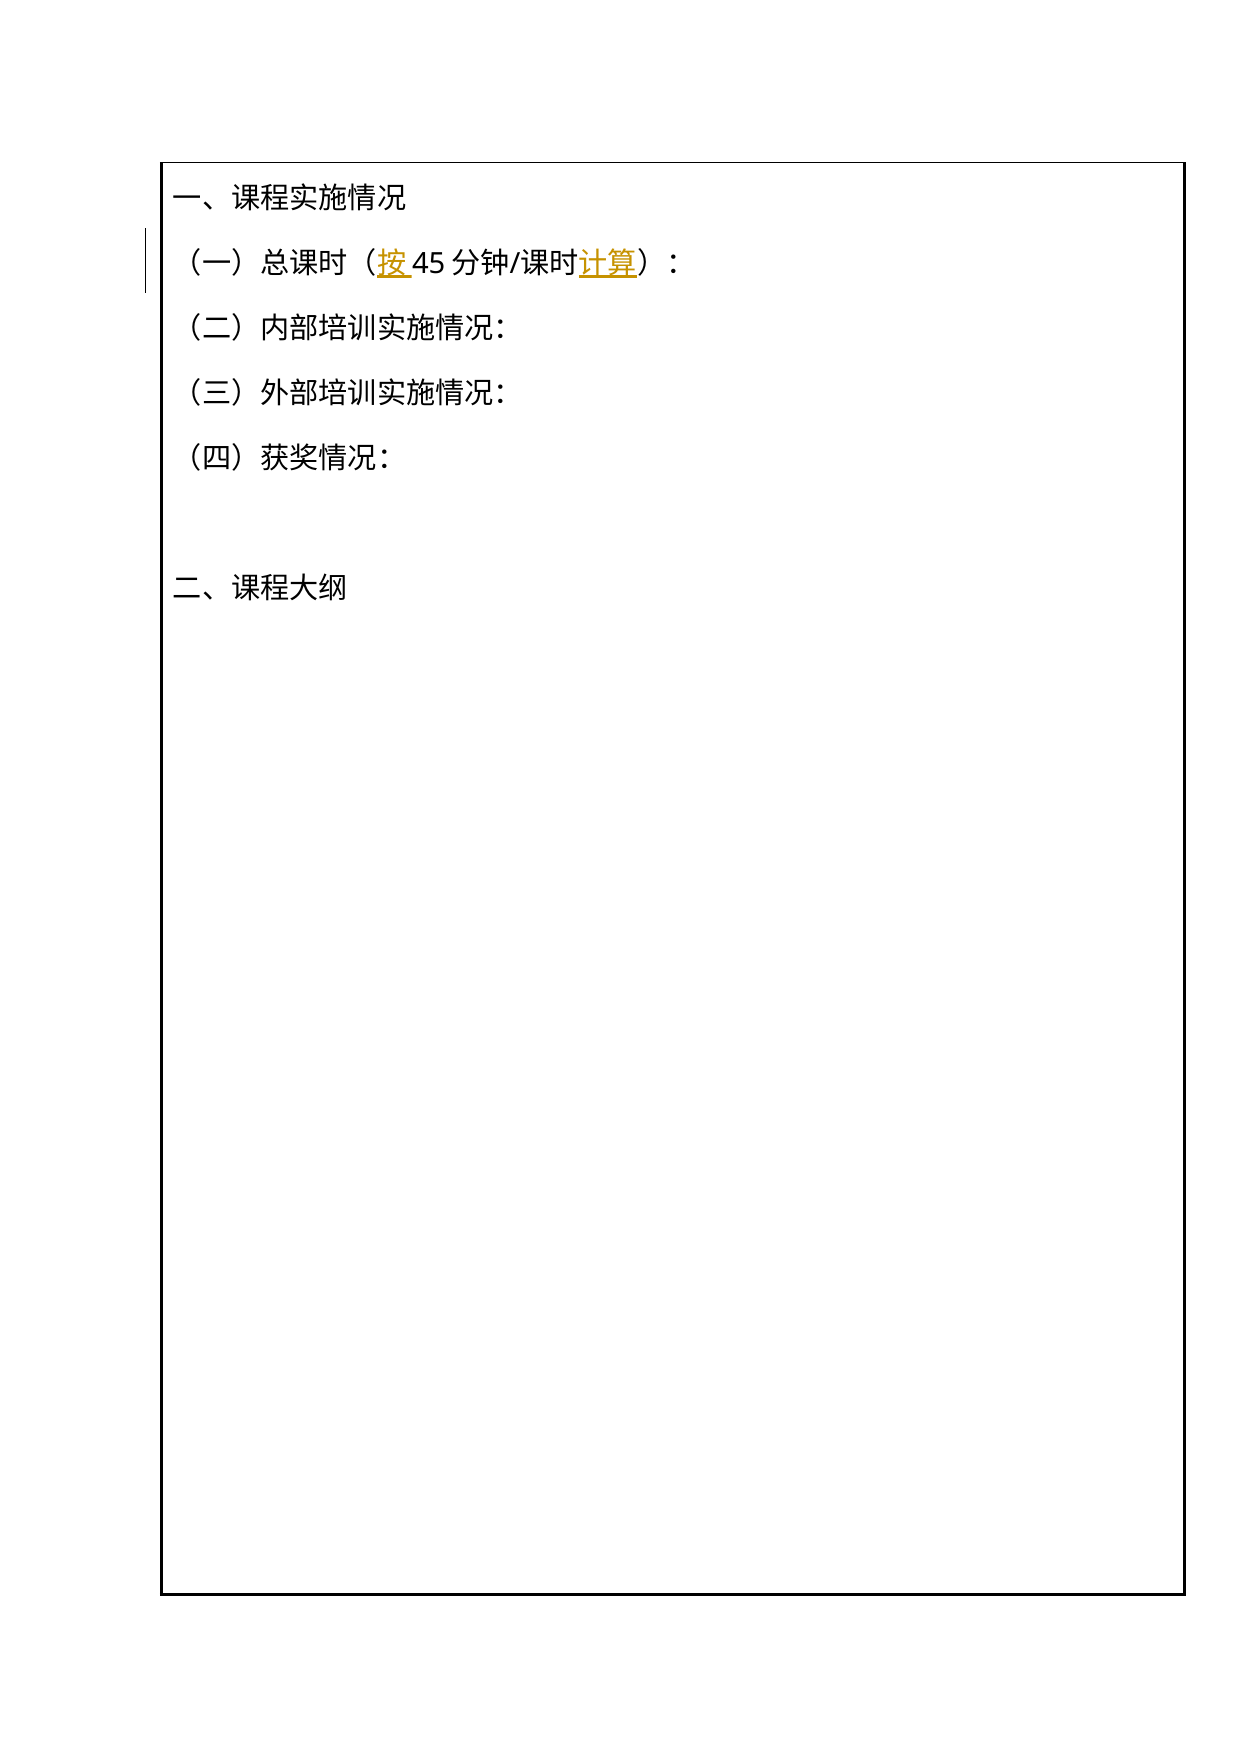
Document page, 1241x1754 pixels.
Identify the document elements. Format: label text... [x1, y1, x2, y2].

table_header 一、课程实施情况 （一）总课时（45分钟/课时）： （二）内部培训实施情况： （三）外部培训实施情况： （四）获奖情况： 二、课程大纲 [163, 163, 1183, 1593]
